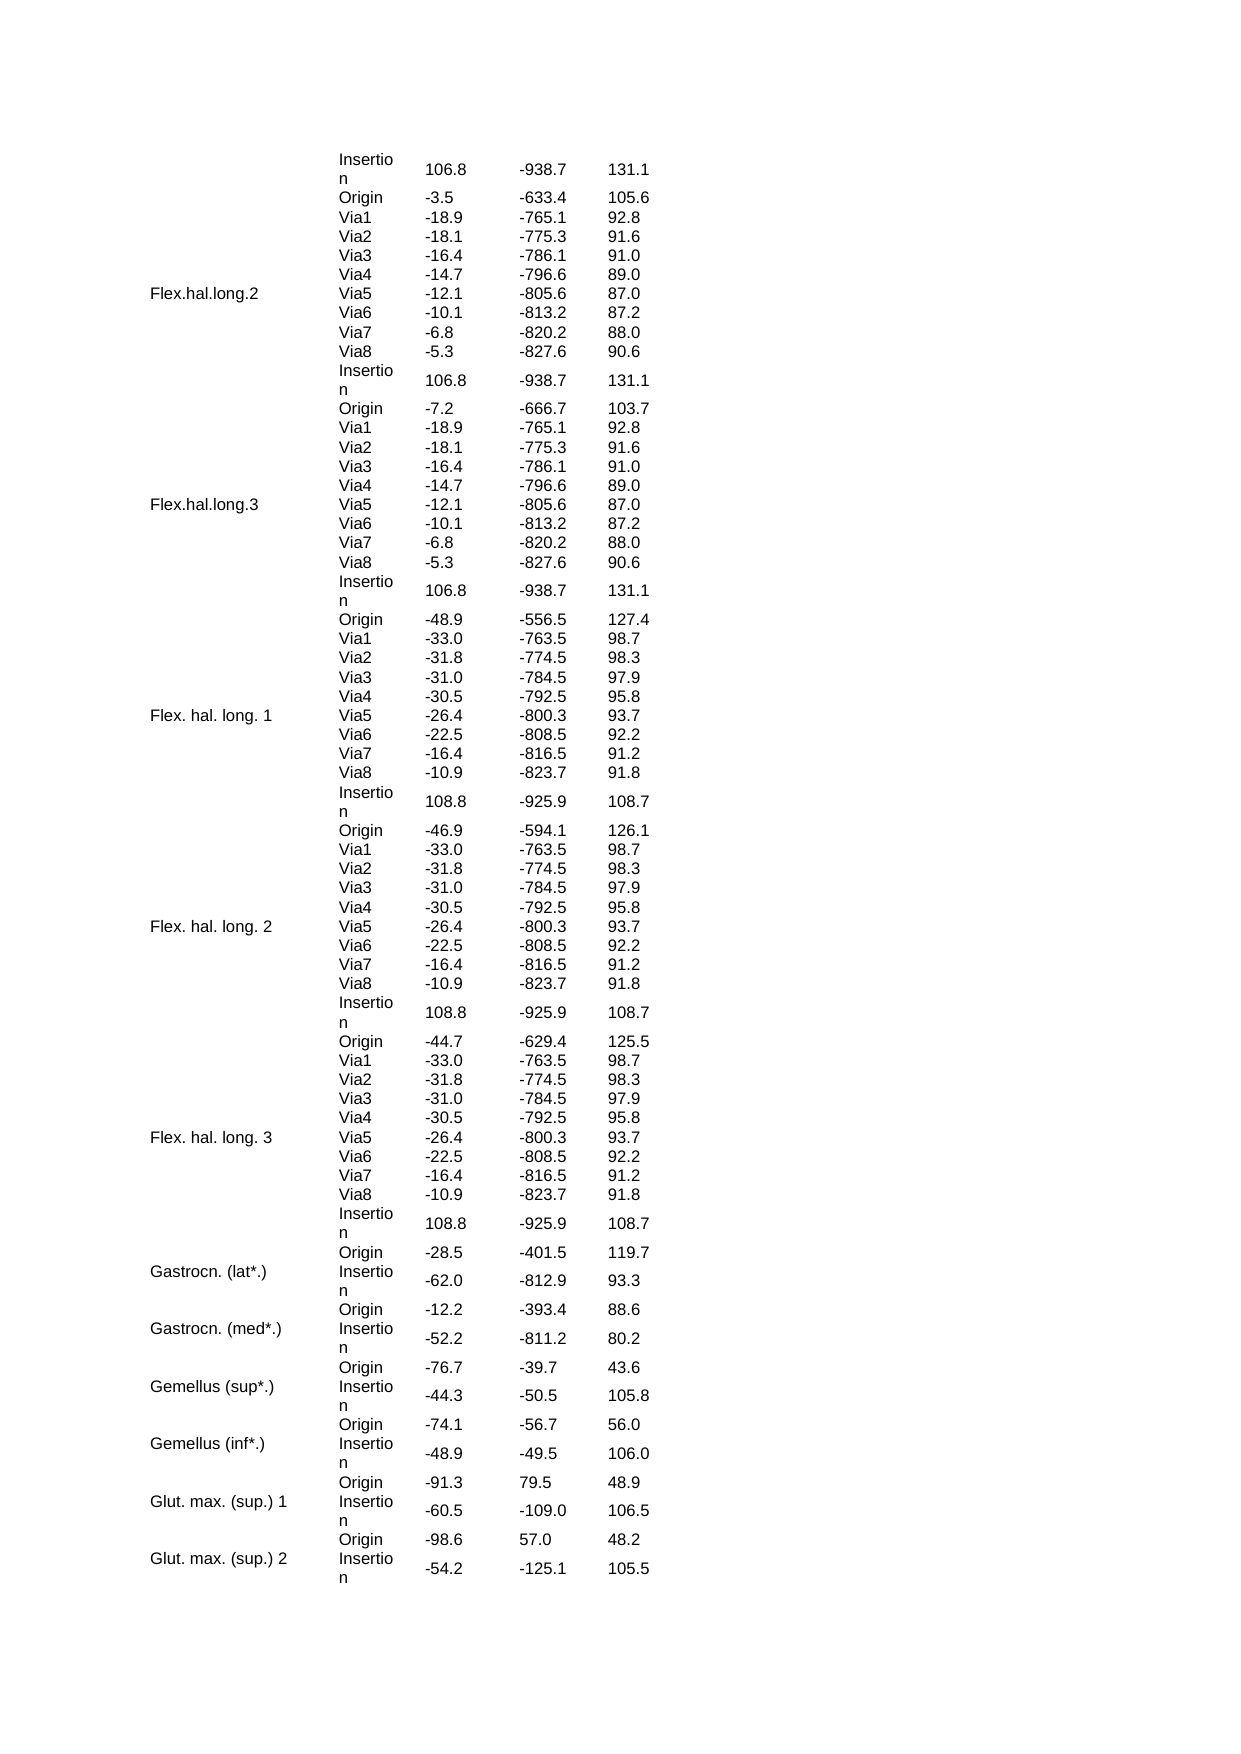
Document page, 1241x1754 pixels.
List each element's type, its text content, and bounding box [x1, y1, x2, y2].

table_cell 48.9 [596, 1473, 685, 1492]
table_cell -39.7 [508, 1358, 596, 1377]
table_cell Via4 [327, 476, 413, 495]
table_cell -925.9 [508, 993, 596, 1032]
table_cell 87.0 [596, 284, 685, 303]
table_cell -91.3 [414, 1473, 508, 1492]
table_cell Via7 [327, 1166, 413, 1185]
table_cell 91.2 [596, 1166, 685, 1185]
table_cell Origin [327, 399, 413, 418]
table_cell -33.0 [414, 1051, 508, 1070]
table_cell -50.5 [508, 1377, 596, 1415]
table_cell -33.0 [414, 840, 508, 859]
table_cell 90.6 [596, 553, 685, 572]
table_cell Insertion [327, 1204, 413, 1242]
table_cell Insertion [327, 1492, 413, 1530]
table_cell -7.2 [414, 399, 508, 418]
table_cell -48.9 [414, 610, 508, 629]
table_cell 91.2 [596, 955, 685, 974]
table_cell 108.7 [596, 783, 685, 821]
table_cell -816.5 [508, 744, 596, 763]
table_cell 108.7 [596, 993, 685, 1032]
table_cell 97.9 [596, 668, 685, 687]
table_cell -800.3 [508, 917, 596, 936]
table_cell -14.7 [414, 265, 508, 284]
table_cell -629.4 [508, 1032, 596, 1051]
table_cell Via8 [327, 763, 413, 782]
table_cell -52.2 [414, 1319, 508, 1357]
table_cell -774.5 [508, 648, 596, 667]
table_cell 95.8 [596, 1108, 685, 1127]
table_cell 95.8 [596, 687, 685, 706]
table_cell 92.8 [596, 208, 685, 227]
table_cell 119.7 [596, 1243, 685, 1262]
table_cell Via8 [327, 553, 413, 572]
table_cell -808.5 [508, 936, 596, 955]
table_cell Origin [327, 1358, 413, 1377]
table_cell -44.7 [414, 1032, 508, 1051]
table_cell -44.3 [414, 1377, 508, 1415]
table_cell -16.4 [414, 744, 508, 763]
table_cell Origin [327, 821, 413, 840]
table_cell -6.8 [414, 323, 508, 342]
table_cell -30.5 [414, 687, 508, 706]
table_cell -31.0 [414, 1089, 508, 1108]
table_cell -784.5 [508, 878, 596, 897]
table_cell -827.6 [508, 553, 596, 572]
table_cell Via6 [327, 1147, 413, 1166]
table_cell Gemellus (inf*.) [139, 1415, 327, 1472]
table_cell Via7 [327, 955, 413, 974]
table_cell -393.4 [508, 1300, 596, 1319]
table_cell 105.8 [596, 1377, 685, 1415]
table_cell Insertion [327, 1262, 413, 1300]
table_cell Via8 [327, 974, 413, 993]
table_cell Via6 [327, 936, 413, 955]
table_cell Via8 [327, 1185, 413, 1204]
table_cell -109.0 [508, 1492, 596, 1530]
table_cell Via5 [327, 1128, 413, 1147]
table_cell Gastrocn. (med*.) [139, 1300, 327, 1357]
table_cell 48.2 [596, 1530, 685, 1549]
table_cell Via6 [327, 303, 413, 322]
table_cell -556.5 [508, 610, 596, 629]
table_cell Origin [327, 1032, 413, 1051]
table_cell -18.1 [414, 227, 508, 246]
table_cell -816.5 [508, 955, 596, 974]
table_cell Insertion [327, 150, 413, 188]
table_cell 97.9 [596, 878, 685, 897]
table_cell -26.4 [414, 1128, 508, 1147]
table_cell -813.2 [508, 303, 596, 322]
table_cell -31.0 [414, 878, 508, 897]
table_cell Origin [327, 1300, 413, 1319]
table_cell Glut. max. (sup.) 1 [139, 1473, 327, 1530]
table_cell -56.7 [508, 1415, 596, 1434]
table_cell Via5 [327, 284, 413, 303]
table_cell Via1 [327, 629, 413, 648]
table_cell 98.7 [596, 840, 685, 859]
table_cell Flex. hal. long. 2 [139, 821, 327, 1032]
table_cell 108.8 [414, 993, 508, 1032]
table_cell 91.0 [596, 246, 685, 265]
table_cell 88.0 [596, 323, 685, 342]
table_cell -805.6 [508, 495, 596, 514]
table_cell Via5 [327, 495, 413, 514]
table_cell -823.7 [508, 763, 596, 782]
table_cell -938.7 [508, 361, 596, 399]
table_cell 80.2 [596, 1319, 685, 1357]
table_cell -784.5 [508, 1089, 596, 1108]
table_cell -796.6 [508, 476, 596, 495]
table_cell -3.5 [414, 188, 508, 207]
table_cell -10.9 [414, 1185, 508, 1204]
table_cell 127.4 [596, 610, 685, 629]
table_cell -12.1 [414, 284, 508, 303]
table_cell 131.1 [596, 572, 685, 610]
table_cell -784.5 [508, 668, 596, 687]
table_cell 87.2 [596, 514, 685, 533]
table_cell -775.3 [508, 227, 596, 246]
table_cell -30.5 [414, 898, 508, 917]
table_cell -22.5 [414, 936, 508, 955]
table_cell -5.3 [414, 342, 508, 361]
table_cell 91.8 [596, 1185, 685, 1204]
table_cell Glut. max. (sup.) 2 [139, 1530, 327, 1587]
table_cell -938.7 [508, 572, 596, 610]
table_cell -594.1 [508, 821, 596, 840]
table_cell 95.8 [596, 898, 685, 917]
table_cell -786.1 [508, 246, 596, 265]
table_cell -763.5 [508, 840, 596, 859]
table_cell Via1 [327, 418, 413, 437]
table_cell 87.2 [596, 303, 685, 322]
table_cell -49.5 [508, 1434, 596, 1472]
table_cell 108.8 [414, 1204, 508, 1242]
table_cell Via2 [327, 648, 413, 667]
table_cell Origin [327, 1473, 413, 1492]
table_cell -811.2 [508, 1319, 596, 1357]
table_cell Insertion [327, 993, 413, 1032]
table_cell 98.3 [596, 1070, 685, 1089]
table_cell -800.3 [508, 706, 596, 725]
table_cell Insertion [327, 361, 413, 399]
table_cell -10.1 [414, 303, 508, 322]
table_cell 98.3 [596, 648, 685, 667]
table_cell Via1 [327, 840, 413, 859]
table_cell -813.2 [508, 514, 596, 533]
table_cell -633.4 [508, 188, 596, 207]
table_cell -76.7 [414, 1358, 508, 1377]
table_cell -16.4 [414, 457, 508, 476]
table_cell -22.5 [414, 1147, 508, 1166]
table_cell Via2 [327, 438, 413, 457]
table_cell 103.7 [596, 399, 685, 418]
table_cell -5.3 [414, 553, 508, 572]
table_cell -26.4 [414, 706, 508, 725]
table_cell -763.5 [508, 629, 596, 648]
table_cell -26.4 [414, 917, 508, 936]
table_cell Via3 [327, 246, 413, 265]
table_cell Insertion [327, 1319, 413, 1357]
table_cell -12.1 [414, 495, 508, 514]
table_cell 57.0 [508, 1530, 596, 1549]
table_cell Gemellus (sup*.) [139, 1358, 327, 1415]
table_cell Via4 [327, 898, 413, 917]
table_cell Via6 [327, 725, 413, 744]
table_cell -16.4 [414, 1166, 508, 1185]
table_cell Via2 [327, 1070, 413, 1089]
table_cell -666.7 [508, 399, 596, 418]
table_cell Via7 [327, 744, 413, 763]
table_cell Insertion [327, 572, 413, 610]
table_cell -10.9 [414, 974, 508, 993]
table_cell -820.2 [508, 533, 596, 552]
table_cell -16.4 [414, 246, 508, 265]
table_cell -14.7 [414, 476, 508, 495]
table_cell -31.8 [414, 648, 508, 667]
table_cell -18.9 [414, 418, 508, 437]
table_cell -823.7 [508, 974, 596, 993]
table_cell -54.2 [414, 1549, 508, 1587]
table_cell 91.2 [596, 744, 685, 763]
table_cell -16.4 [414, 955, 508, 974]
table_cell -10.1 [414, 514, 508, 533]
table_cell -774.5 [508, 1070, 596, 1089]
table_cell 89.0 [596, 265, 685, 284]
table_cell Origin [327, 1530, 413, 1549]
table_cell 108.8 [414, 783, 508, 821]
table_cell -808.5 [508, 725, 596, 744]
table_cell Via3 [327, 457, 413, 476]
table_cell Origin [327, 1415, 413, 1434]
table_cell -938.7 [508, 150, 596, 188]
table_cell -812.9 [508, 1262, 596, 1300]
table_cell -774.5 [508, 859, 596, 878]
table_cell Via7 [327, 323, 413, 342]
table_cell -823.7 [508, 1185, 596, 1204]
table_cell -6.8 [414, 533, 508, 552]
table_cell Via2 [327, 227, 413, 246]
table_cell -763.5 [508, 1051, 596, 1070]
table_cell -805.6 [508, 284, 596, 303]
table_cell 93.7 [596, 1128, 685, 1147]
table_cell -62.0 [414, 1262, 508, 1300]
table_cell Via1 [327, 208, 413, 227]
table_cell Origin [327, 1243, 413, 1262]
table_cell 126.1 [596, 821, 685, 840]
table_cell Via3 [327, 668, 413, 687]
table_cell Via4 [327, 1108, 413, 1127]
table_cell 98.3 [596, 859, 685, 878]
table_cell -792.5 [508, 898, 596, 917]
table_cell -800.3 [508, 1128, 596, 1147]
table_cell Via8 [327, 342, 413, 361]
table_cell -765.1 [508, 418, 596, 437]
table_cell -792.5 [508, 1108, 596, 1127]
table_cell Flex.hal.long.2 [139, 188, 327, 399]
table_cell Insertion [327, 1377, 413, 1415]
table_cell -775.3 [508, 438, 596, 457]
table_cell -31.8 [414, 859, 508, 878]
table_cell -33.0 [414, 629, 508, 648]
table_cell Via2 [327, 859, 413, 878]
table_cell -925.9 [508, 1204, 596, 1242]
table_cell -31.0 [414, 668, 508, 687]
table_cell 91.6 [596, 227, 685, 246]
table_cell Via5 [327, 917, 413, 936]
table_cell 88.6 [596, 1300, 685, 1319]
table_cell -786.1 [508, 457, 596, 476]
table_cell 131.1 [596, 150, 685, 188]
table_cell 125.5 [596, 1032, 685, 1051]
table_cell 91.0 [596, 457, 685, 476]
table_cell -74.1 [414, 1415, 508, 1434]
table_cell Via1 [327, 1051, 413, 1070]
table_cell -765.1 [508, 208, 596, 227]
table_cell Gastrocn. (lat*.) [139, 1243, 327, 1300]
table_cell -808.5 [508, 1147, 596, 1166]
table_cell 89.0 [596, 476, 685, 495]
table_cell -28.5 [414, 1243, 508, 1262]
table_cell -925.9 [508, 783, 596, 821]
table_cell -60.5 [414, 1492, 508, 1530]
table_cell Insertion [327, 1549, 413, 1587]
table_cell Insertion [327, 1434, 413, 1472]
table_cell -12.2 [414, 1300, 508, 1319]
table_cell 43.6 [596, 1358, 685, 1377]
table_cell 93.3 [596, 1262, 685, 1300]
table_cell Via6 [327, 514, 413, 533]
table_cell Via4 [327, 687, 413, 706]
table_cell 92.8 [596, 418, 685, 437]
table_cell -98.6 [414, 1530, 508, 1549]
table_cell 93.7 [596, 917, 685, 936]
table_cell -10.9 [414, 763, 508, 782]
table_cell 106.8 [414, 572, 508, 610]
table_cell 92.2 [596, 936, 685, 955]
table_cell 98.7 [596, 629, 685, 648]
table_cell Flex. hal. long. 1 [139, 610, 327, 821]
table_cell -18.1 [414, 438, 508, 457]
table_cell 91.6 [596, 438, 685, 457]
table_cell -22.5 [414, 725, 508, 744]
table_cell 131.1 [596, 361, 685, 399]
table_cell 105.5 [596, 1549, 685, 1587]
table_cell Origin [327, 188, 413, 207]
table_cell -827.6 [508, 342, 596, 361]
table_cell 108.7 [596, 1204, 685, 1242]
table_cell 91.8 [596, 974, 685, 993]
table_cell Via4 [327, 265, 413, 284]
table_cell Origin [327, 610, 413, 629]
table_cell 106.8 [414, 361, 508, 399]
table_cell 88.0 [596, 533, 685, 552]
table_cell 92.2 [596, 1147, 685, 1166]
table_cell -816.5 [508, 1166, 596, 1185]
table_cell -820.2 [508, 323, 596, 342]
table_cell 87.0 [596, 495, 685, 514]
table_cell Via3 [327, 1089, 413, 1108]
table_cell 106.8 [414, 150, 508, 188]
table_cell -46.9 [414, 821, 508, 840]
table_cell 79.5 [508, 1473, 596, 1492]
table_cell 98.7 [596, 1051, 685, 1070]
table_cell Via7 [327, 533, 413, 552]
table_cell -18.9 [414, 208, 508, 227]
table_cell 90.6 [596, 342, 685, 361]
table_cell -125.1 [508, 1549, 596, 1587]
table_cell -31.8 [414, 1070, 508, 1089]
table_cell 106.0 [596, 1434, 685, 1472]
table_cell 56.0 [596, 1415, 685, 1434]
table_cell 92.2 [596, 725, 685, 744]
table_cell Via3 [327, 878, 413, 897]
table_cell -401.5 [508, 1243, 596, 1262]
table_cell Flex. hal. long. 3 [139, 1032, 327, 1242]
table_cell Insertion [327, 783, 413, 821]
table_cell 93.7 [596, 706, 685, 725]
table_cell 106.5 [596, 1492, 685, 1530]
table_cell Flex.hal.long.3 [139, 399, 327, 610]
table_cell -30.5 [414, 1108, 508, 1127]
table_cell 91.8 [596, 763, 685, 782]
table_cell -796.6 [508, 265, 596, 284]
table_cell 97.9 [596, 1089, 685, 1108]
table_cell 105.6 [596, 188, 685, 207]
table_cell Via5 [327, 706, 413, 725]
table_cell -792.5 [508, 687, 596, 706]
table_cell -48.9 [414, 1434, 508, 1472]
